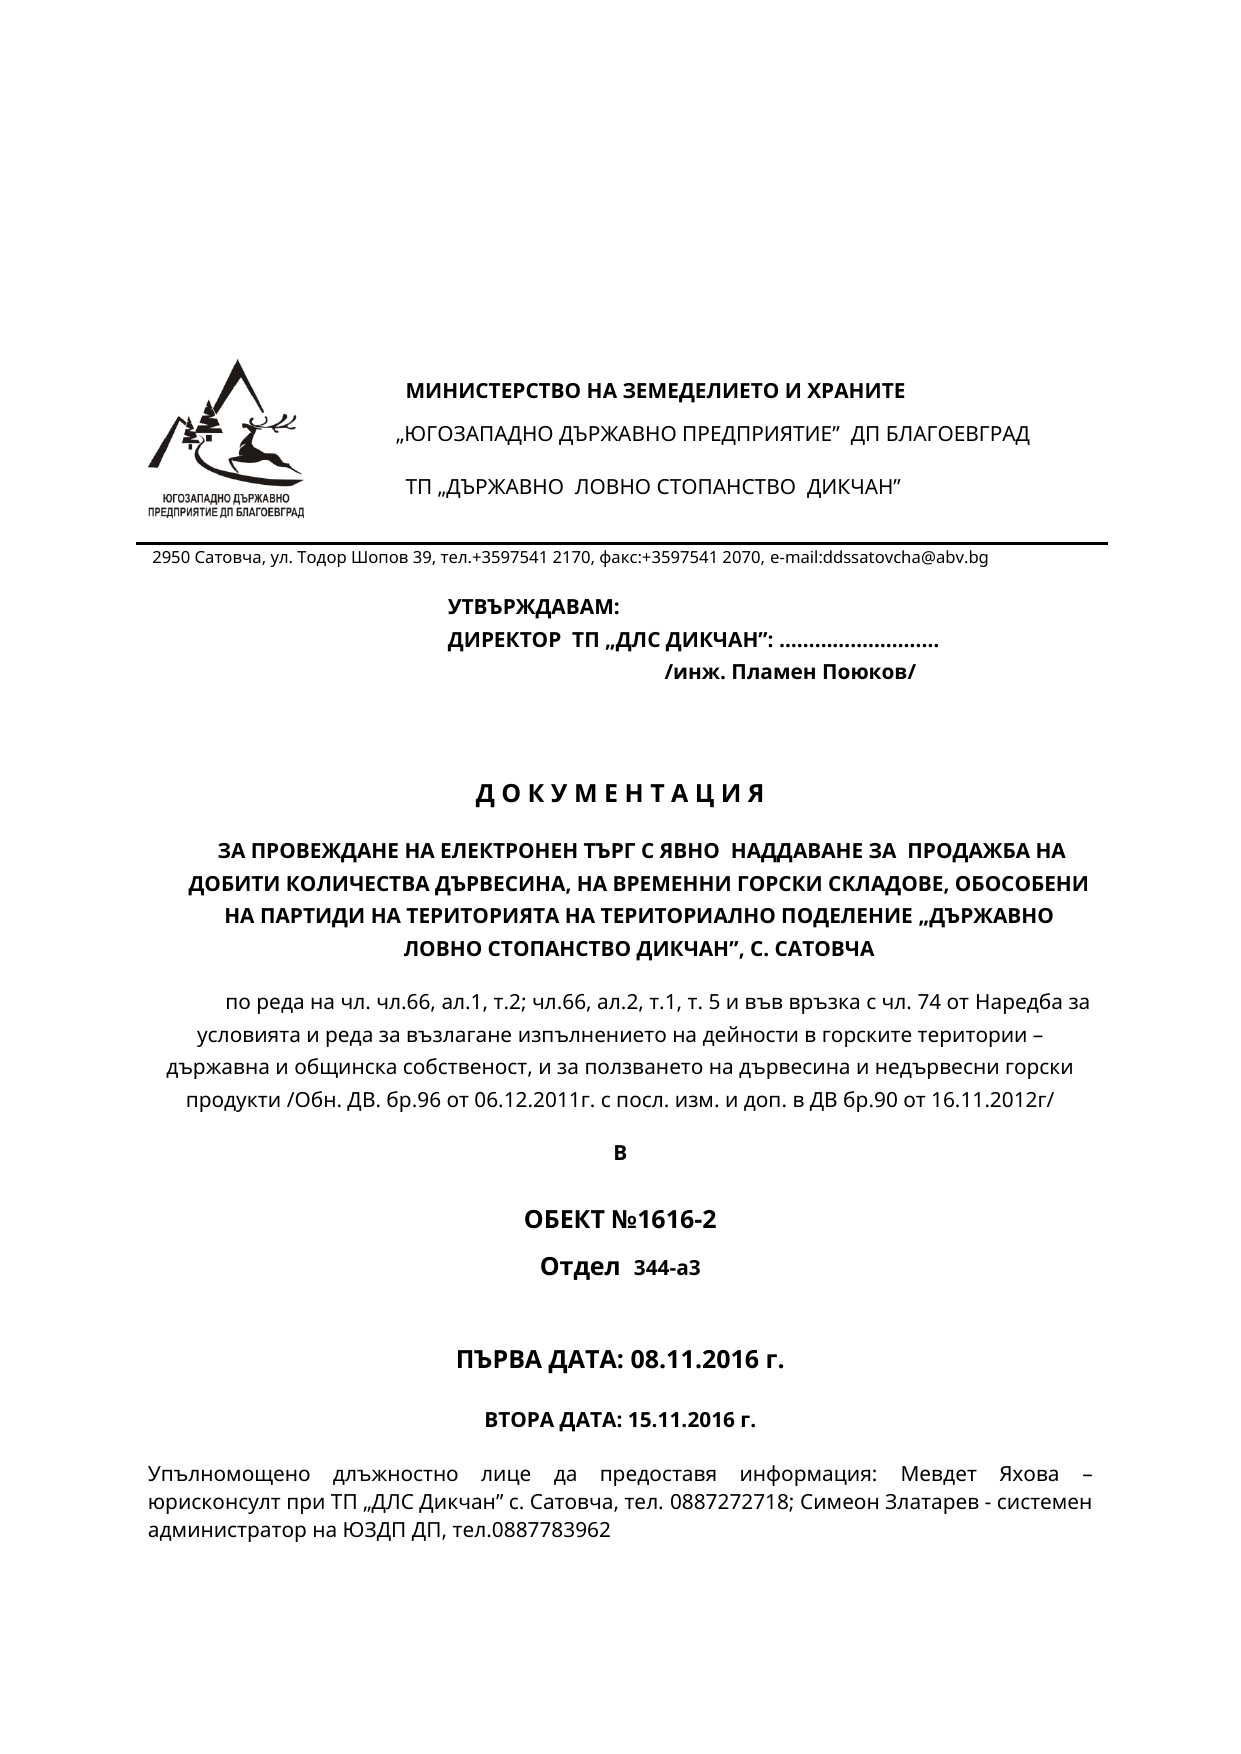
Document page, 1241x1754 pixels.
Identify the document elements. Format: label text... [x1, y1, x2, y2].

text ПЪРВА ДАТА: 08.11.2016 г. [148, 1342, 1093, 1376]
text Отдел 344-а3 [148, 1248, 1093, 1283]
text Упълномощено длъжностно лице да предоставя информация: Мевдет Яхова – юрисконсулт при ТП „ДЛС Дикчан” с. Сатовча, тел. 0887272718; Симеон Златарев - системен администратор на ЮЗДП ДП, тел.0887783962 [148, 1459, 1093, 1544]
picture [147, 359, 304, 518]
table_header МИНИСТЕРСТВО НА ЗЕМЕДЕЛИЕТО И ХРАНИТЕ „ЮГОЗАПАДНО ДЪРЖАВНО ПРЕДПРИЯТИЕ” ДП БЛАГОЕВГРАД ТП „ДЪРЖАВНО ЛОВНО СТОПАНСТВО ДИКЧАН” [318, 360, 1107, 542]
text ВТОРА ДАТА: 15.11.2016 г. [148, 1405, 1093, 1434]
table_header [136, 360, 318, 542]
text УТВЪРЖДАВАМ: [373, 592, 1093, 621]
text В [148, 1138, 1093, 1167]
text ЗА ПРОВЕЖДАНЕ НА ЕЛЕКТРОНЕН ТЪРГ С ЯВНО НАДДАВАНЕ ЗА ПРОДАЖБА НА ДОБИТИ КОЛИЧЕСТВА ДЪРВЕСИНА, НА ВРЕМЕННИ ГОРСКИ СКЛАДОВЕ, ОБОСОБЕНИ НА ПАРТИДИ НА ТЕРИТОРИЯТА НА ТЕРИТОРИАЛНО ПОДЕЛЕНИЕ „ДЪРЖАВНО ЛОВНО СТОПАНСТВО ДИКЧАН”, С. САТОВЧА [185, 836, 1093, 962]
text ОБЕКТ №1616-2 [148, 1202, 1093, 1236]
text Д О К У М Е Н Т А Ц И Я [148, 776, 1093, 810]
text по реда на чл. чл.66, ал.1, т.2; чл.66, ал.2, т.1, т. 5 и във връзка с чл. 74 от Наредба за условията и реда за възлагане изпълнението на дейности в горските територии – държавна и общинска собственост, и за ползването на дървесина и недървесни горски продукти /Обн. ДВ. бр.96 от 06.12.2011г. с посл. изм. и доп. в ДВ бр.90 от 16.11.2012г/ [148, 987, 1093, 1113]
text /инж. Пламен Поюков/ [448, 657, 1093, 686]
text 2950 Сатовча, ул. Тодор Шопов 39, тел.+3597541 2170, факс:+3597541 2070, e-mail:ddssatovcha@abv.bg [148, 545, 1093, 568]
text ДИРЕКТОР ТП „ДЛС ДИКЧАН”: ……………………… [448, 625, 1093, 653]
